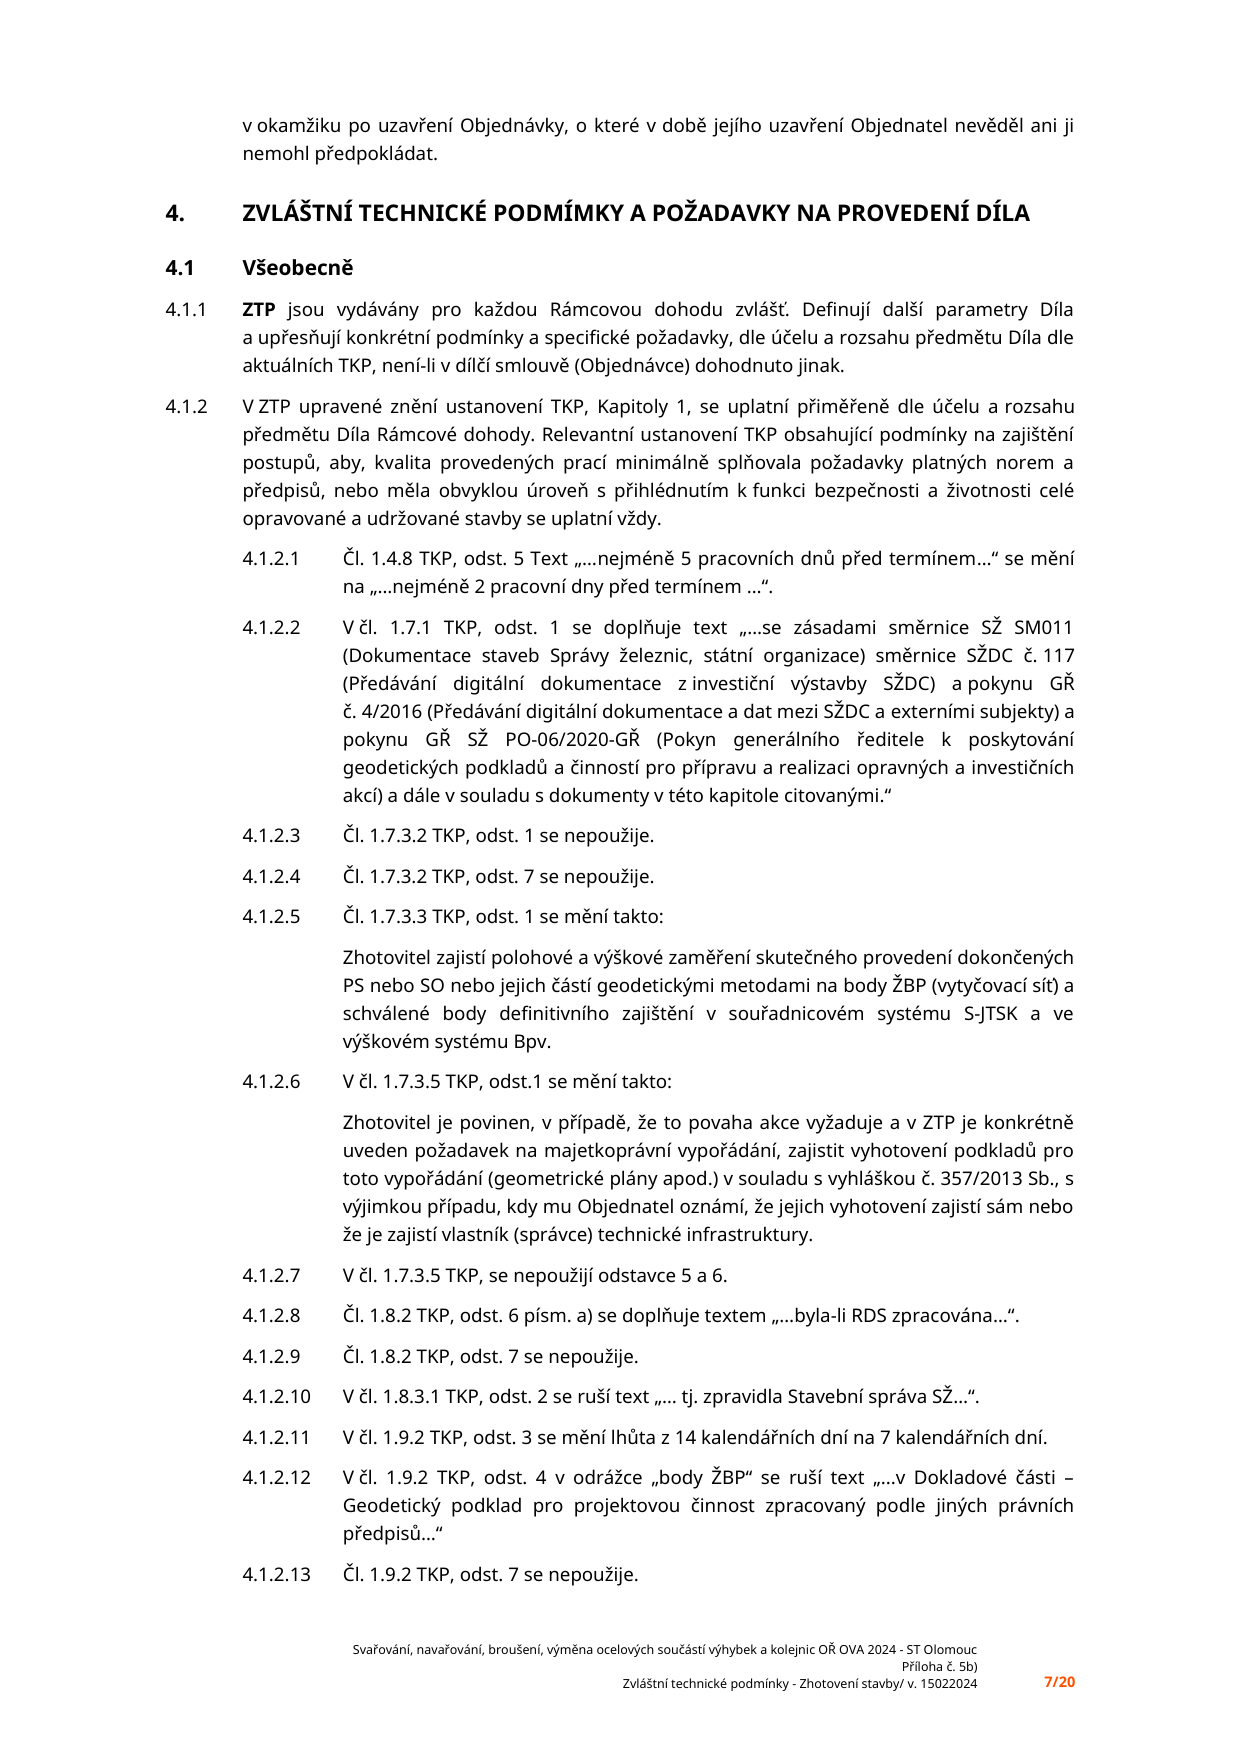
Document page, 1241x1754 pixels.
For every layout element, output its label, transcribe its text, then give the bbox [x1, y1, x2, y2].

text Čl. 1.7.3.2 TKP, odst. 7 se nepoužije. [242, 863, 1075, 889]
text V čl. 1.9.2 TKP, odst. 3 se mění lhůta z 14 kalendářních dní na 7 kalendářních dní. [242, 1424, 1075, 1449]
text Čl. 1.8.2 TKP, odst. 7 se nepoužije. [242, 1343, 1075, 1368]
text Čl. 1.4.8 TKP, odst. 5 Text „…nejméně 5 pracovních dnů před termínem…“ se mění na „…nejméně 2 pracovní dny před termínem …“. [242, 546, 1075, 599]
text V ZTP upravené znění ustanovení TKP, Kapitoly 1, se uplatní přiměřeně dle účelu a rozsahu předmětu Díla Rámcové dohody. Relevantní ustanovení TKP obsahující podmínky na zajištění postupů, aby, kvalita provedených prací minimálně splňovala požadavky platných norem a předpisů, nebo měla obvyklou úroveň s přihlédnutím k funkci bezpečnosti a životnosti celé opravované a udržované stavby se uplatní vždy. [165, 393, 1075, 531]
text Čl. 1.7.3.2 TKP, odst. 1 se nepoužije. [242, 823, 1075, 848]
text Všeobecně [165, 253, 1075, 281]
text Čl. 1.7.3.3 TKP, odst. 1 se mění takto: [242, 904, 1075, 929]
text V čl. 1.7.1 TKP, odst. 1 se doplňuje text „…se zásadami směrnice SŽ SM011 (Dokumentace staveb Správy železnic, státní organizace) směrnice SŽDC č. 117 (Předávání digitální dokumentace z investiční výstavby SŽDC) a pokynu GŘ č. 4/2016 (Předávání digitální dokumentace a dat mezi SŽDC a externími subjekty) a pokynu GŘ SŽ PO-06/2020-GŘ (Pokyn generálního ředitele k poskytování geodetických podkladů a činností pro přípravu a realizaci opravných a investičních akcí) a dále v souladu s dokumenty v této kapitole citovanými.“ [242, 614, 1075, 808]
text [165, 112, 1075, 166]
text V čl. 1.8.3.1 TKP, odst. 2 se ruší text „… tj. zpravidla Stavební správa SŽ…“. [242, 1383, 1075, 1409]
text V čl. 1.9.2 TKP, odst. 4 v odrážce „body ŽBP“ se ruší text „...v Dokladové části – Geodetický podklad pro projektovou činnost zpracovaný podle jiných právních předpisů…“ [242, 1464, 1075, 1546]
list Zhotovitel zajistí polohové a výškové zaměření skutečného provedení dokončených PS nebo SO nebo jejich částí geodetickými metodami na body ŽBP (vytyčovací síť) a schválené body definitivního zajištění v souřadnicovém systému S-JTSK a ve výškovém systému Bpv. [343, 944, 1075, 1054]
text ZTP jsou vydávány pro každou Rámcovou dohodu zvlášť. Definují další parametry Díla a upřesňují konkrétní podmínky a specifické požadavky, dle účelu a rozsahu předmětu Díla dle aktuálních TKP, není-li v dílčí smlouvě (Objednávce) dohodnuto jinak. [165, 296, 1075, 378]
text V čl. 1.7.3.5 TKP, se nepoužijí odstavce 5 a 6. [242, 1262, 1075, 1287]
text Čl. 1.9.2 TKP, odst. 7 se nepoužije. [242, 1561, 1075, 1587]
text Zvláštní TECHNICKÉ podmímky a požadavky na PROVEDENÍ DÍLA [165, 197, 1075, 229]
list Zhotovitel je povinen, v případě, že to povaha akce vyžaduje a v ZTP je konkrétně uveden požadavek na majetkoprávní vypořádání, zajistit vyhotovení podkladů pro toto vypořádání (geometrické plány apod.) v souladu s vyhláškou č. 357/2013 Sb., s výjimkou případu, kdy mu Objednatel oznámí, že jejich vyhotovení zajistí sám nebo že je zajistí vlastník (správce) technické infrastruktury. [343, 1109, 1075, 1247]
text Čl. 1.8.2 TKP, odst. 6 písm. a) se doplňuje textem „…byla-li RDS zpracována…“. [242, 1302, 1075, 1328]
text V čl. 1.7.3.5 TKP, odst.1 se mění takto: [242, 1069, 1075, 1094]
